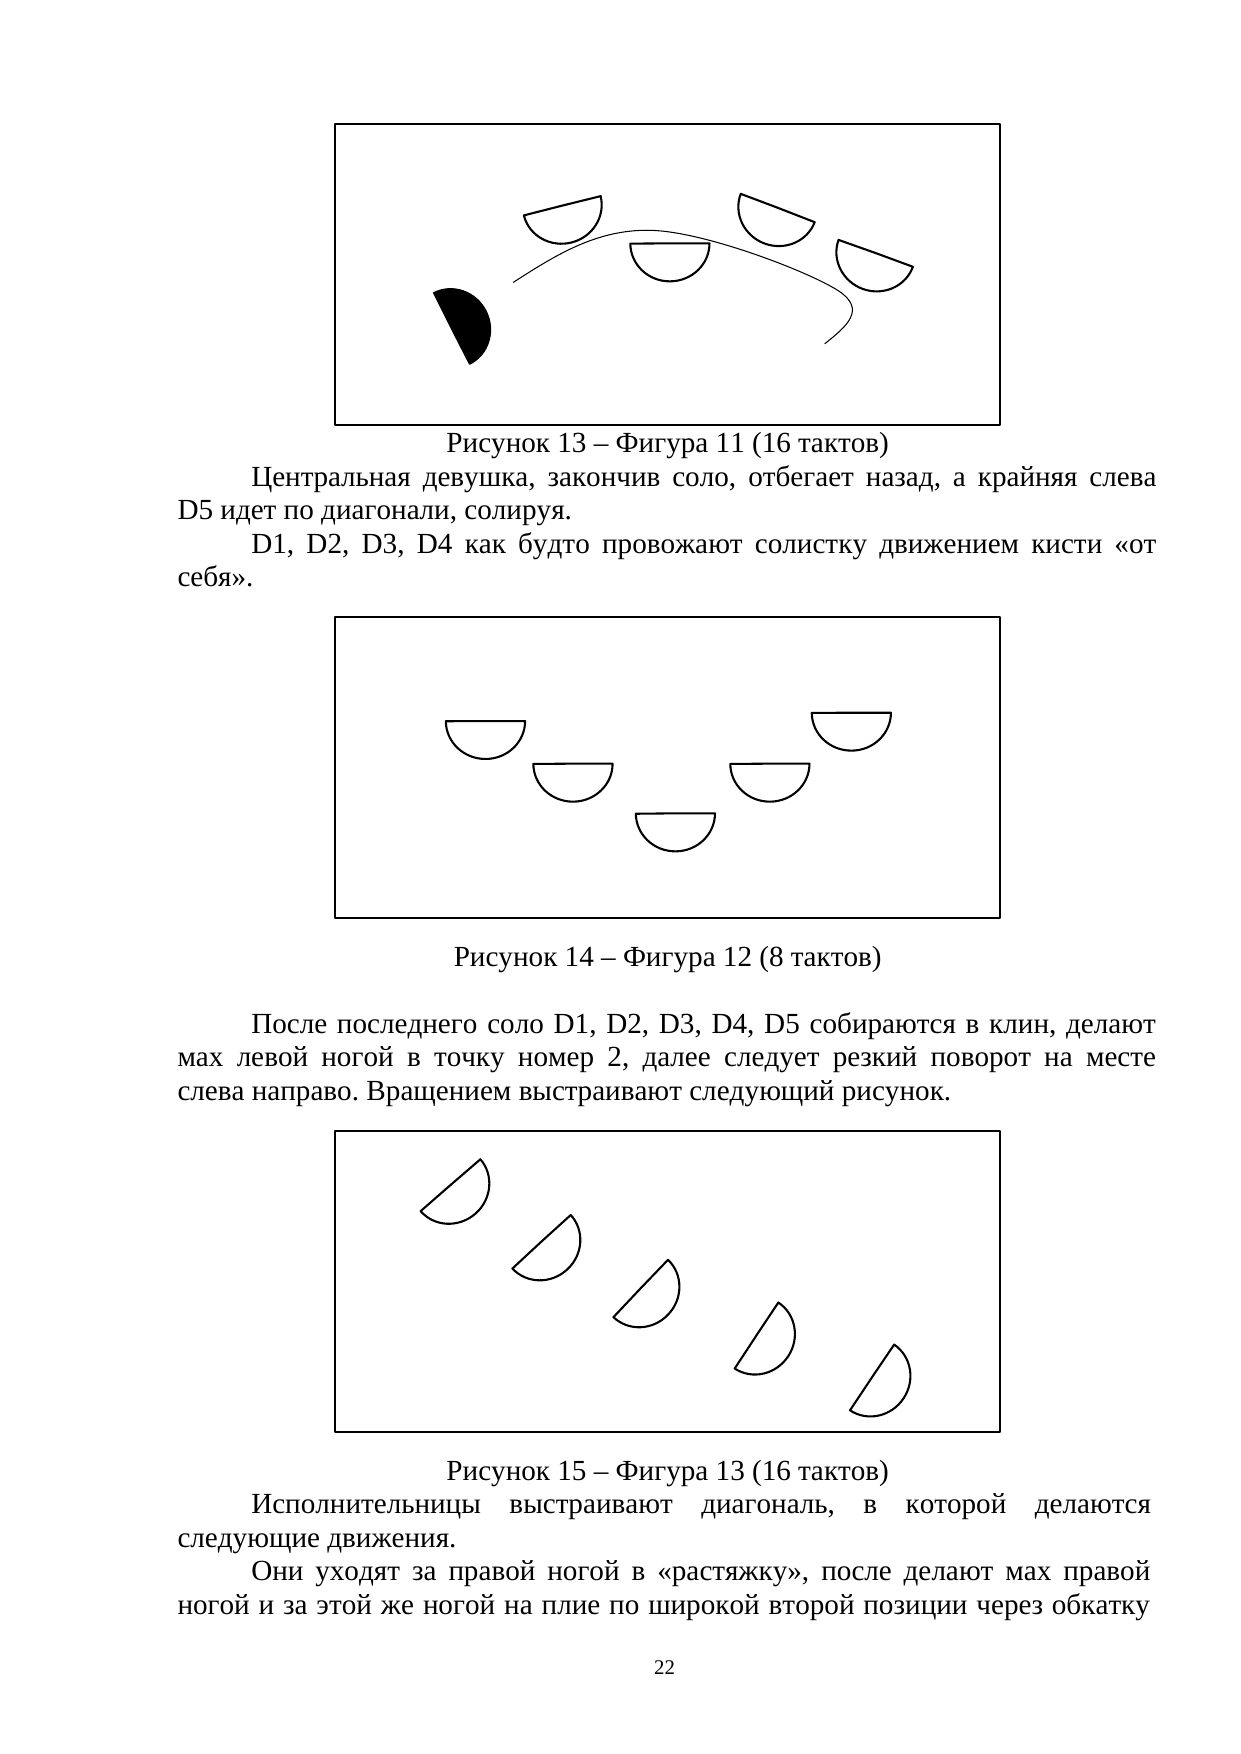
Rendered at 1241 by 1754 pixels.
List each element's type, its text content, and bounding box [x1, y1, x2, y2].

text Рисунок 15 – Фигура 13 (16 тактов) [177, 1453, 1158, 1486]
text Рисунок 13 – Фигура 11 (16 тактов) [177, 425, 1158, 459]
text Рисунок 14 – Фигура 12 (8 тактов) [177, 939, 1158, 972]
text Центральная девушка, закончив соло, отбегает назад, а крайняя слева D5 идет по диагонали, солируя. [177, 459, 1158, 526]
text D1, D2, D3, D4 как будто провожают солистку движением кисти «от себя». [177, 526, 1158, 593]
text Исполнительницы выстраивают диагональ, в которой делаются следующие движения. [177, 1486, 1152, 1553]
text После последнего соло D1, D2, D3, D4, D5 собираются в клин, делают мах левой ногой в точку номер 2, далее следует резкий поворот на месте слева направо. Вращением выстраивают следующий рисунок. [177, 1006, 1158, 1107]
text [177, 1553, 1152, 1620]
